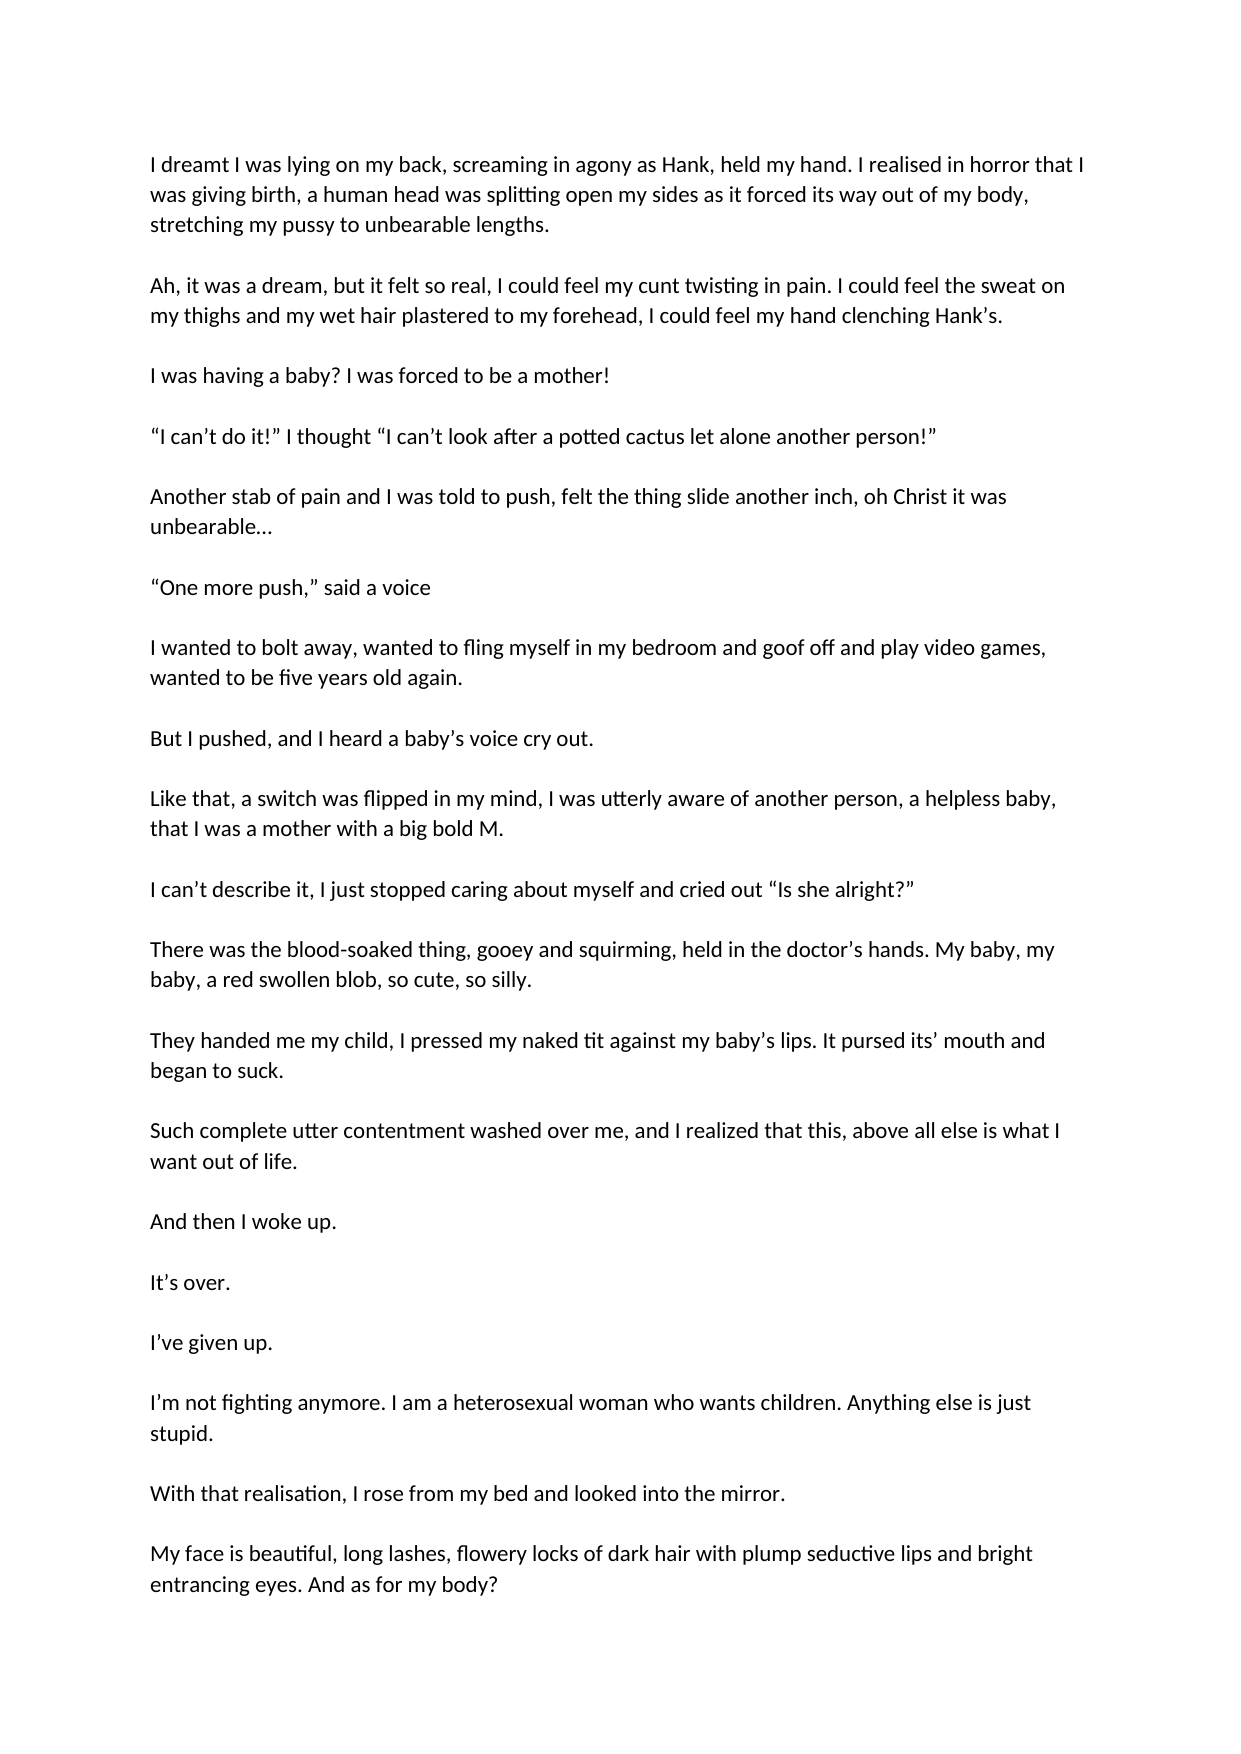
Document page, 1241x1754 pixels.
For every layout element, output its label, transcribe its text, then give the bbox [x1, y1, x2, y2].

text Such complete utter contentment washed over me, and I realized that this, above all else is what I want out of life. [150, 1117, 1090, 1175]
text Like that, a switch was flipped in my mind, I was utterly aware of another person, a helpless baby, that I was a mother with a big bold M. [150, 784, 1090, 843]
text I dreamt I was lying on my back, screaming in agony as Hank, held my hand. I realised in horror that I was giving birth, a human head was splitting open my sides as it forced its way out of my body, stretching my pussy to unbearable lengths. [150, 150, 1090, 238]
text “I can’t do it!” I thought “I can’t look after a potted cactus let alone another person!” [150, 422, 1090, 450]
text I wanted to bolt away, wanted to fling myself in my bedroom and goof off and play video games, wanted to be five years old again. [150, 633, 1090, 692]
text They handed me my child, I pressed my naked tit against my baby’s lips. It pursed its’ mouth and began to suck. [150, 1026, 1090, 1084]
text I’m not fighting anymore. I am a heterosexual woman who wants children. Anything else is just stupid. [150, 1388, 1090, 1447]
text It’s over. [150, 1268, 1090, 1296]
text Ah, it was a dream, but it felt so real, I could feel my cunt twisting in pain. I could feel the sweat on my thighs and my wet hair plastered to my forehead, I could feel my hand clenching Hank’s. [150, 271, 1090, 329]
text Another stab of pain and I was told to push, felt the thing slide another inch, oh Christ it was unbearable… [150, 482, 1090, 541]
text I can’t describe it, I just stopped caring about myself and cried out “Is she alright?” [150, 875, 1090, 903]
text “One more push,” said a voice [150, 573, 1090, 601]
text With that realisation, I rose from my bed and looked into the mirror. [150, 1479, 1090, 1507]
text But I pushed, and I heard a baby’s voice cry out. [150, 724, 1090, 752]
text I was having a baby? I was forced to be a mother! [150, 361, 1090, 389]
text And then I woke up. [150, 1207, 1090, 1235]
text My face is beautiful, long lashes, flowery locks of dark hair with plump seductive lips and bright entrancing eyes. And as for my body? [150, 1539, 1090, 1598]
text There was the blood-soaked thing, gooey and squirming, held in the doctor’s hands. My baby, my baby, a red swollen blob, so cute, so silly. [150, 935, 1090, 994]
text I’ve given up. [150, 1328, 1090, 1356]
